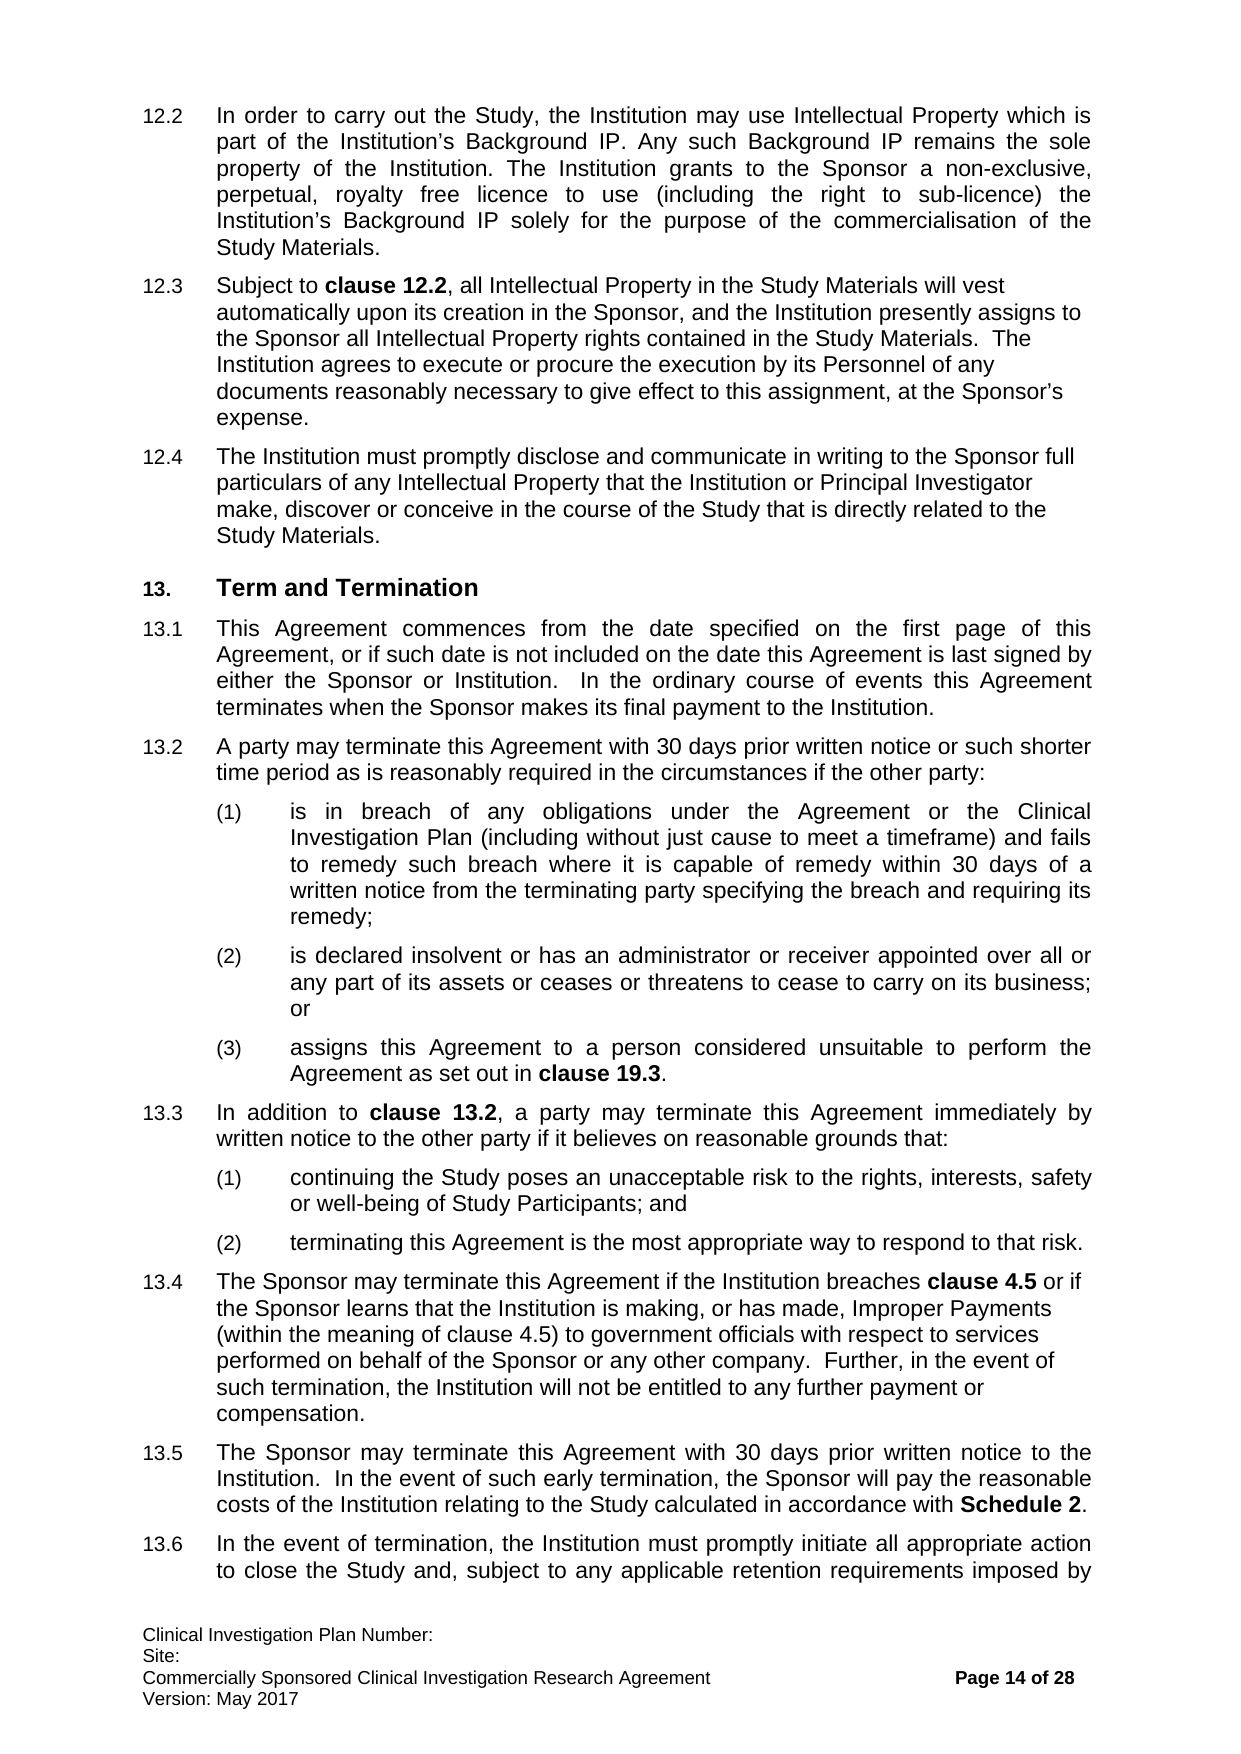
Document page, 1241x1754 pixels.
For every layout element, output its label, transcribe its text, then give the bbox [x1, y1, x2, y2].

subtitle This Agreement commences from the date specified on the first page of this Agreement, or if such date is not included on the date this Agreement is last signed by either the Sponsor or Institution. In the ordinary course of events this Agreement terminates when the Sponsor makes its final payment to the Institution. [142, 615, 1092, 720]
subtitle assigns this Agreement to a person considered unsuitable to perform the Agreement as set out in clause 19.3. [216, 1034, 1092, 1086]
subtitle is in breach of any obligations under the Agreement or the Clinical Investigation Plan (including without just cause to meet a timeframe) and fails to remedy such breach where it is capable of remedy within 30 days of a written notice from the terminating party specifying the breach and requiring its remedy; [216, 798, 1092, 929]
subtitle A party may terminate this Agreement with 30 days prior written notice or such shorter time period as is reasonably required in the circumstances if the other party: [142, 733, 1092, 785]
subtitle The Institution must promptly disclose and communicate in writing to the Sponsor full particulars of any Intellectual Property that the Institution or Principal Investigator make, discover or conceive in the course of the Study that is directly related to the Study Materials. [142, 443, 1092, 548]
subtitle continuing the Study poses an unacceptable risk to the rights, interests, safety or well-being of Study Participants; and [216, 1164, 1092, 1217]
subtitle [142, 1530, 1092, 1583]
subtitle Term and Termination [142, 573, 1092, 602]
subtitle In order to carry out the Study, the Institution may use Intellectual Property which is part of the Institution’s Background IP. Any such Background IP remains the sole property of the Institution. The Institution grants to the Sponsor a non-exclusive, perpetual, royalty free licence to use (including the right to sub-licence) the Institution’s Background IP solely for the purpose of the commercialisation of the Study Materials. [142, 102, 1092, 260]
subtitle In addition to clause 13.2, a party may terminate this Agreement immediately by written notice to the other party if it believes on reasonable grounds that: [142, 1099, 1092, 1152]
subtitle The Sponsor may terminate this Agreement if the Institution breaches clause 4.5 or if the Sponsor learns that the Institution is making, or has made, Improper Payments (within the meaning of clause 4.5) to government officials with respect to services performed on behalf of the Sponsor or any other company. Further, in the event of such termination, the Institution will not be entitled to any further payment or compensation. [142, 1268, 1092, 1426]
subtitle terminating this Agreement is the most appropriate way to respond to that risk. [216, 1229, 1092, 1256]
subtitle is declared insolvent or has an administrator or receiver appointed over all or any part of its assets or ceases or threatens to cease to carry on its business; or [216, 942, 1092, 1021]
subtitle The Sponsor may terminate this Agreement with 30 days prior written notice to the Institution. In the event of such early termination, the Sponsor will pay the reasonable costs of the Institution relating to the Study calculated in accordance with Schedule 2. [142, 1439, 1092, 1518]
subtitle Subject to clause 12.2, all Intellectual Property in the Study Materials will vest automatically upon its creation in the Sponsor, and the Institution presently assigns to the Sponsor all Intellectual Property rights contained in the Study Materials. The Institution agrees to execute or procure the execution by its Personnel of any documents reasonably necessary to give effect to this assignment, at the Sponsor’s expense. [142, 272, 1092, 431]
